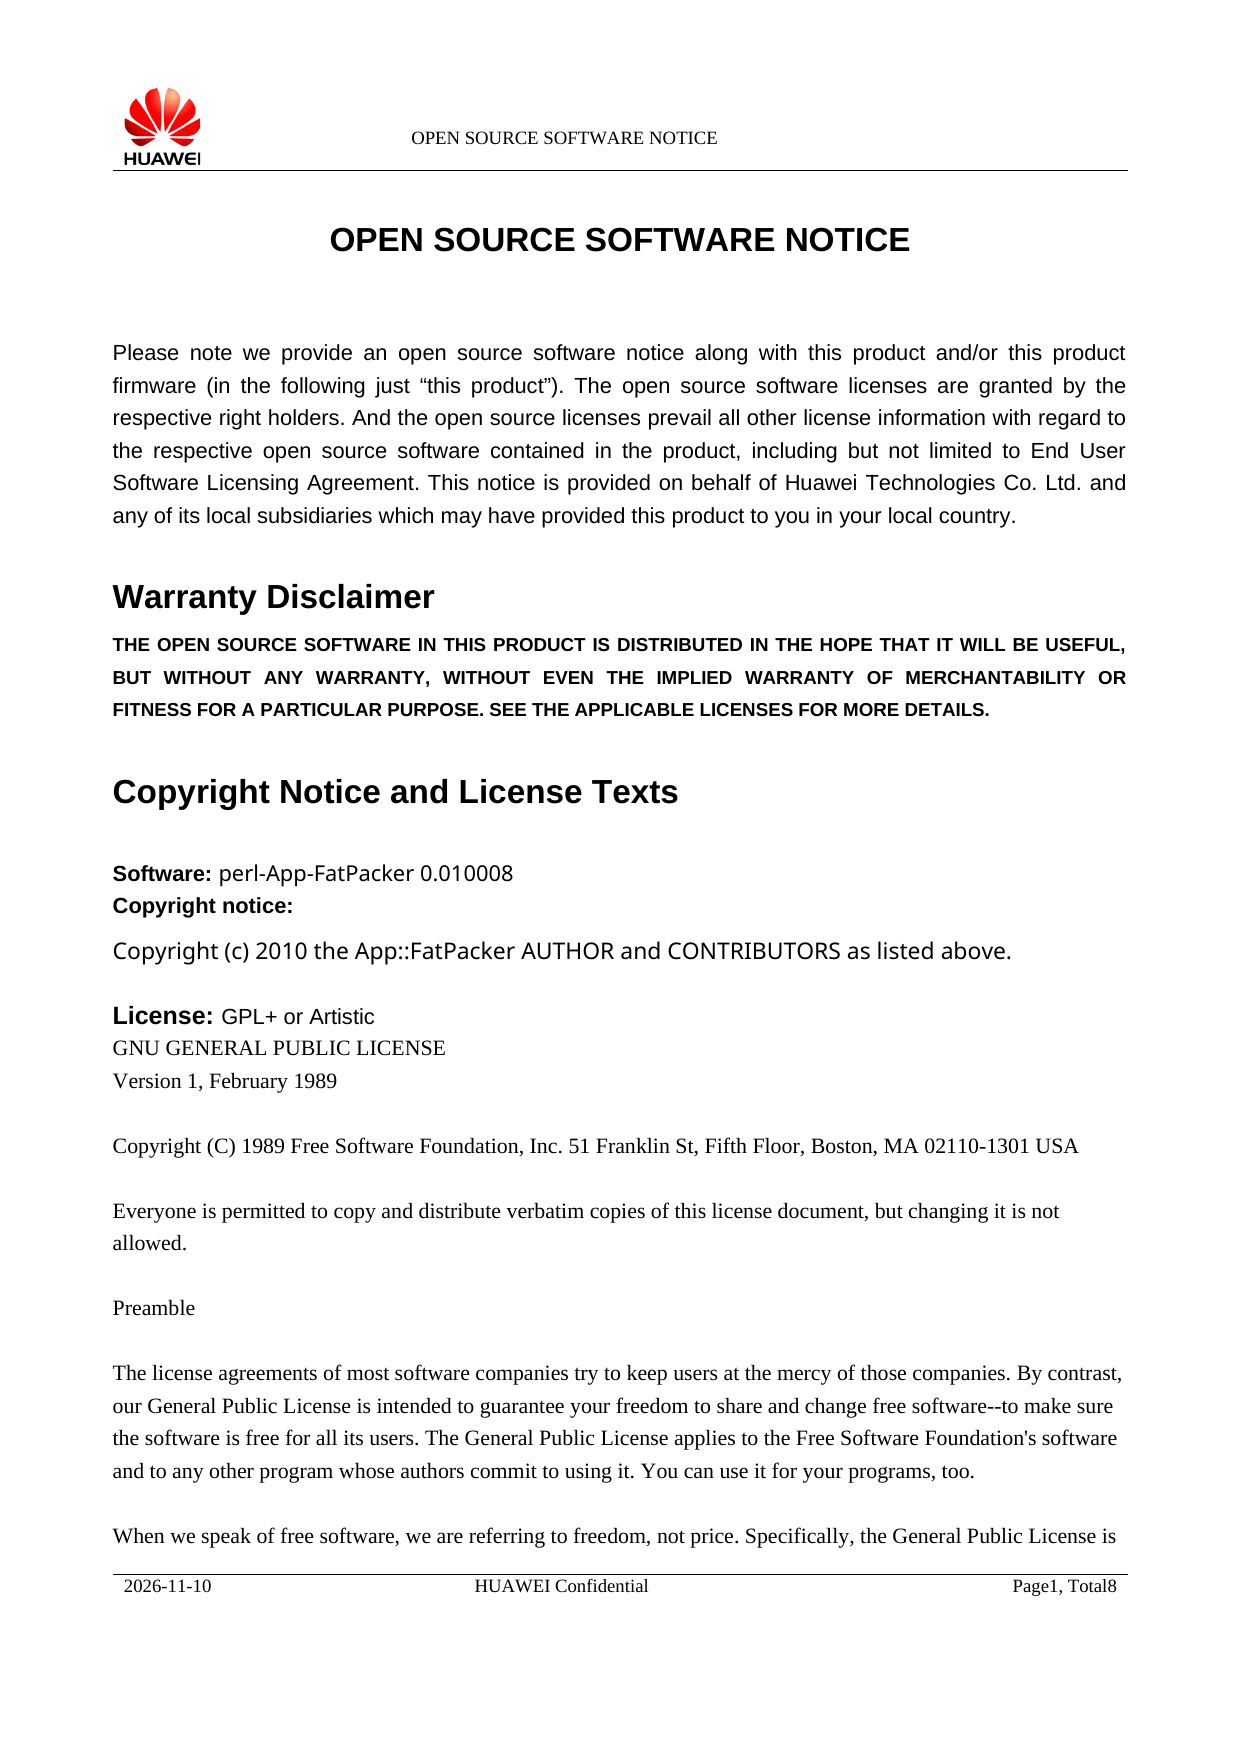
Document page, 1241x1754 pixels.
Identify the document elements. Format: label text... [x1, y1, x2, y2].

text Copyright (c) 2010 the App::FatPacker AUTHOR and CONTRIBUTORS as listed above. [112, 934, 1128, 999]
title Software: perl-App-FatPacker 0.010008 [112, 856, 1128, 889]
text The open source software in this product is distributed in the hope that it will be useful, but WITHOUT ANY WARRANTY, without even the implied warranty of MERCHANTABILITY or FITNESS FOR A PARTICULAR PURPOSE. See the applicable licenses for more details. [112, 629, 1128, 726]
text Please note we provide an open source software notice along with this product and/or this product firmware (in the following just “this product”). The open source software licenses are granted by the respective right holders. And the open source licenses prevail all other license information with regard to the respective open source software contained in the product, including but not limited to End User Software Licensing Agreement. This notice is provided on behalf of Huawei Technologies Co. Ltd. and any of its local subsidiaries which may have provided this product to you in your local country. [112, 336, 1128, 531]
text Warranty Disclaimer [112, 564, 1128, 629]
picture [124, 88, 201, 165]
text Copyright notice: [112, 889, 1128, 921]
text Copyright Notice and License Texts [112, 759, 1128, 824]
text License: GPL+ or Artistic [112, 999, 1128, 1031]
text OPEN SOURCE SOFTWARE NOTICE [112, 206, 1128, 271]
